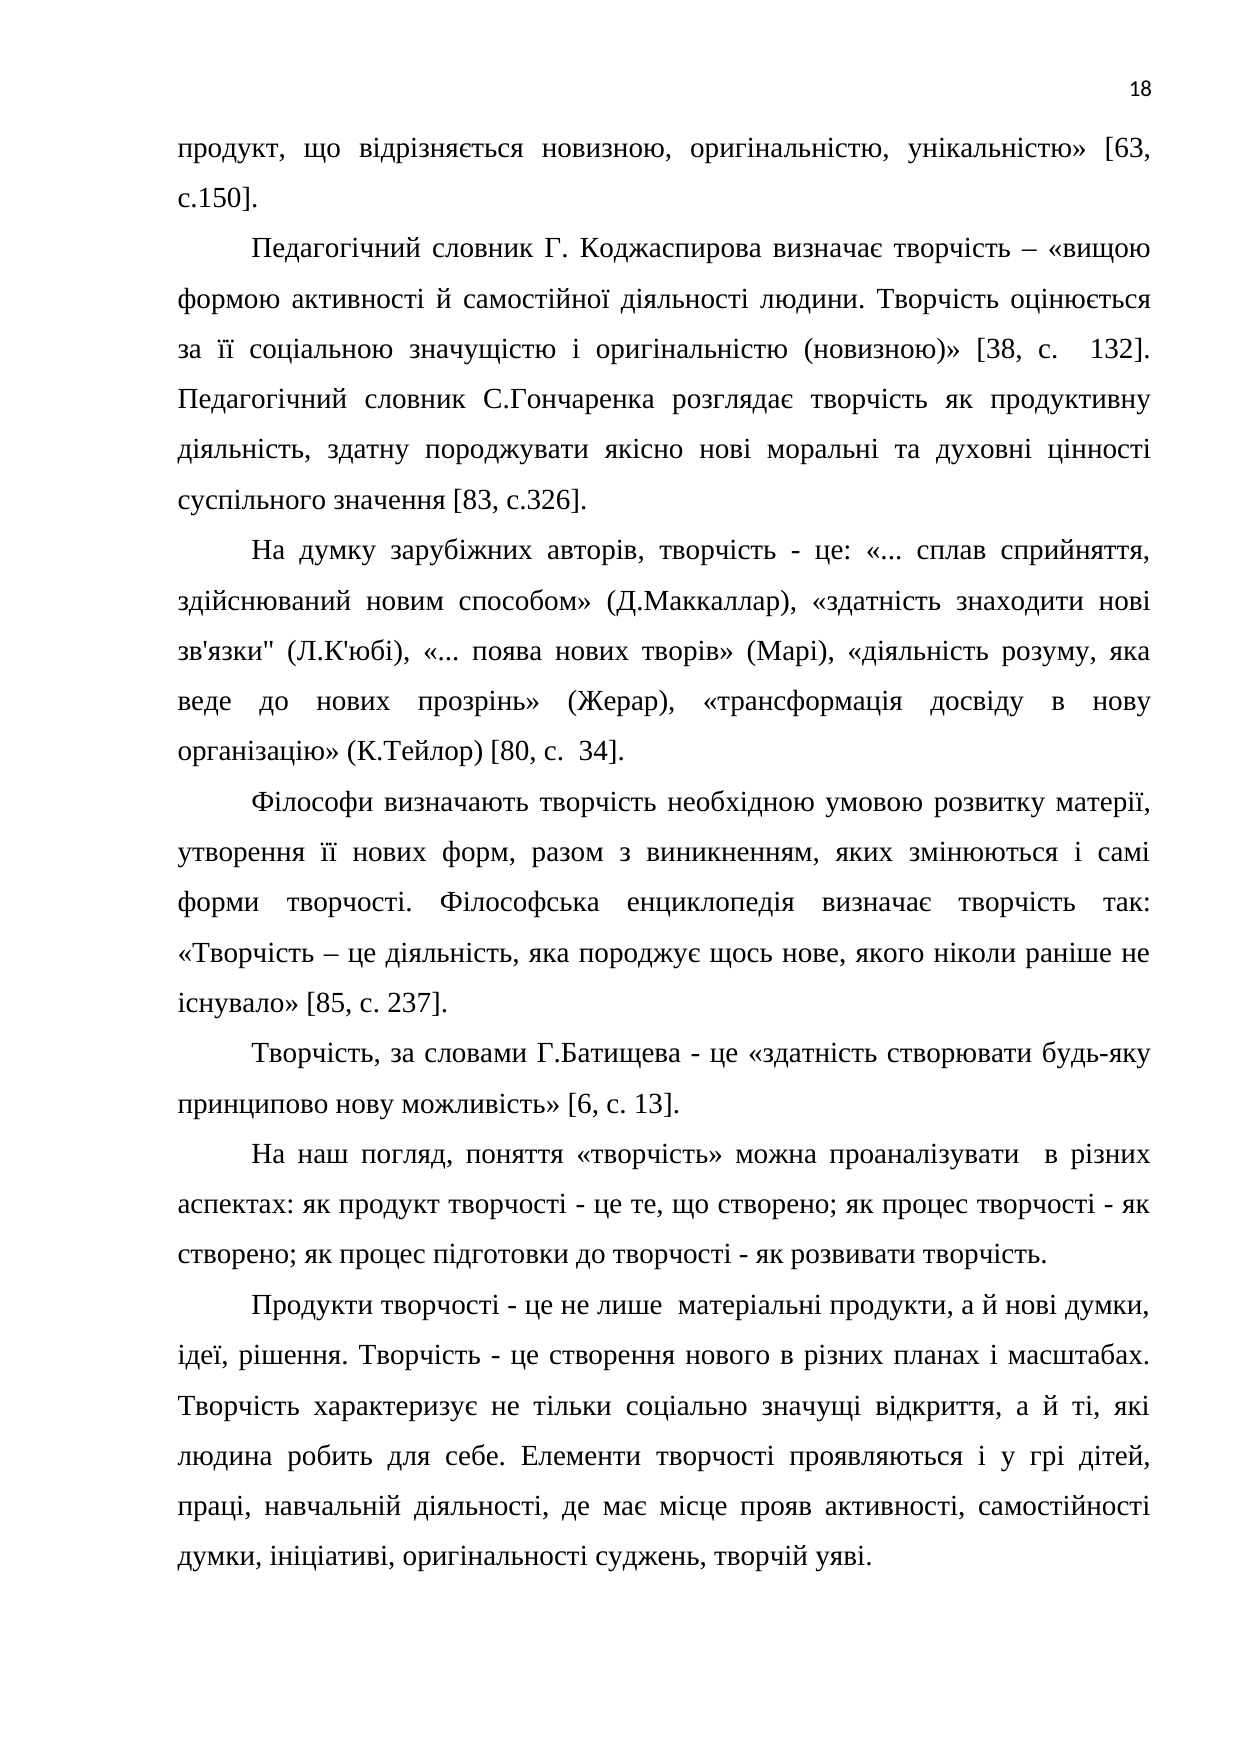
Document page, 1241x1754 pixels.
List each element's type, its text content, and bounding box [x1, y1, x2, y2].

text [177, 130, 1152, 214]
text Творчість, за словами Г.Батищева - це «здатність створювати будь-яку принципово нову можливість» [6, с. 13]. [177, 1035, 1152, 1119]
text Продукти творчості - це не лише матеріальні продукти, а й нові думки, ідеї, рішення. Творчість - це створення нового в різних планах і масштабах. Творчість характеризує не тільки соціально значущі відкриття, а й ті, які людина робить для себе. Елементи творчості проявляються і у грі дітей, праці, навчальній діяльності, де має місце прояв активності, самостійності думки, ініціативі, оригінальності суджень, творчій уяві. [177, 1287, 1152, 1572]
text Педагогічний словник Г. Коджаспирова визначає творчість – «вищою формою активності й самостійної діяльності людини. Творчість оцінюється за її соціальною значущістю і оригінальністю (новизною)» [38, с. 132]. Педагогічний словник С.Гончаренка розглядає творчість як продуктивну діяльність, здатну породжувати якісно нові моральні та духовні цінності суспільного значення [83, с.326]. [177, 230, 1152, 516]
text На наш погляд, поняття «творчість» можна проаналізувати в різних аспектах: як продукт творчості - це те, що створено; як процес творчості - як створено; як процес підготовки до творчості - як розвивати творчість. [177, 1136, 1152, 1270]
text Філософи визначають творчість необхідною умовою розвитку матерії, утворення її нових форм, разом з виникненням, яких змінюються і самі форми творчості. Філософська енциклопедія визначає творчість так: «Творчість – це діяльність, яка породжує щось нове, якого ніколи раніше не існувало» [85, с. 237]. [177, 784, 1152, 1019]
text На думку зарубіжних авторів, творчість - це: «... сплав сприйняття, здійснюваний новим способом» (Д.Маккаллар), «здатність знаходити нові зв'язки" (Л.К'юбі), «... поява нових творів» (Марі), «діяльність розуму, яка веде до нових прозрінь» (Жерар), «трансформація досвіду в нову організацію» (К.Тейлор) [80, с. 34]. [177, 532, 1152, 767]
